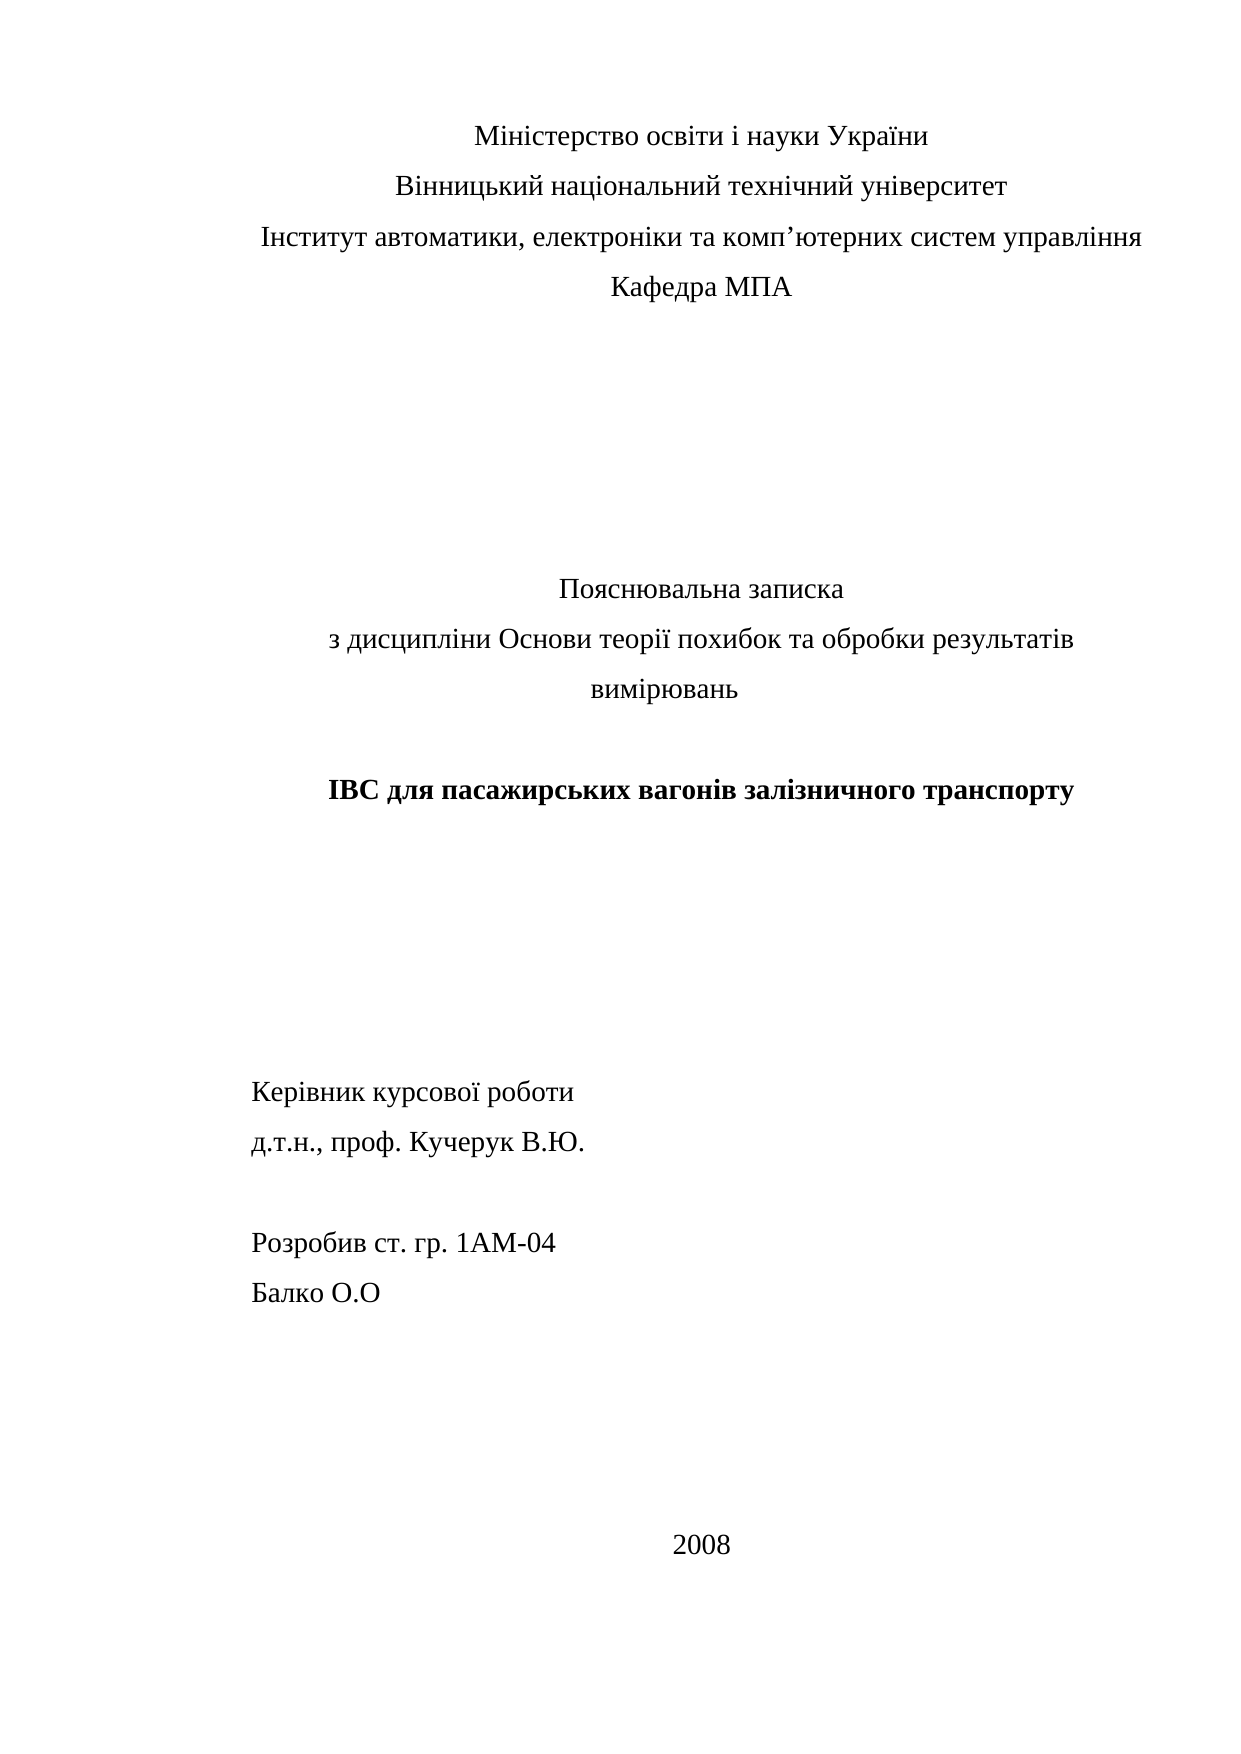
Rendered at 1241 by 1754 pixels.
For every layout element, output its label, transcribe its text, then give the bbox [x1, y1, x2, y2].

text Керівник курсової роботи [177, 1074, 1152, 1108]
text Розробив ст. гр. 1АМ-04 [177, 1225, 1152, 1258]
text Пояснювальна записка [177, 571, 1152, 604]
text Балко О.О [177, 1275, 1152, 1309]
text Інститут автоматики, електроніки та комп’ютерних систем управління [177, 219, 1152, 252]
text Вінницький національний технічний університет [177, 168, 1152, 202]
text д.т.н., проф. Кучерук В.Ю. [177, 1124, 1152, 1158]
text Міністерство освіти і науки України [177, 118, 1152, 152]
text 2008 [177, 1527, 1152, 1560]
text Кафедра МПА [177, 269, 1152, 303]
text з дисципліни Основи теорії похибок та обробки результатів вимірювань [177, 621, 1152, 705]
text ІВС для пасажирських вагонів залізничного транспорту [177, 772, 1152, 806]
